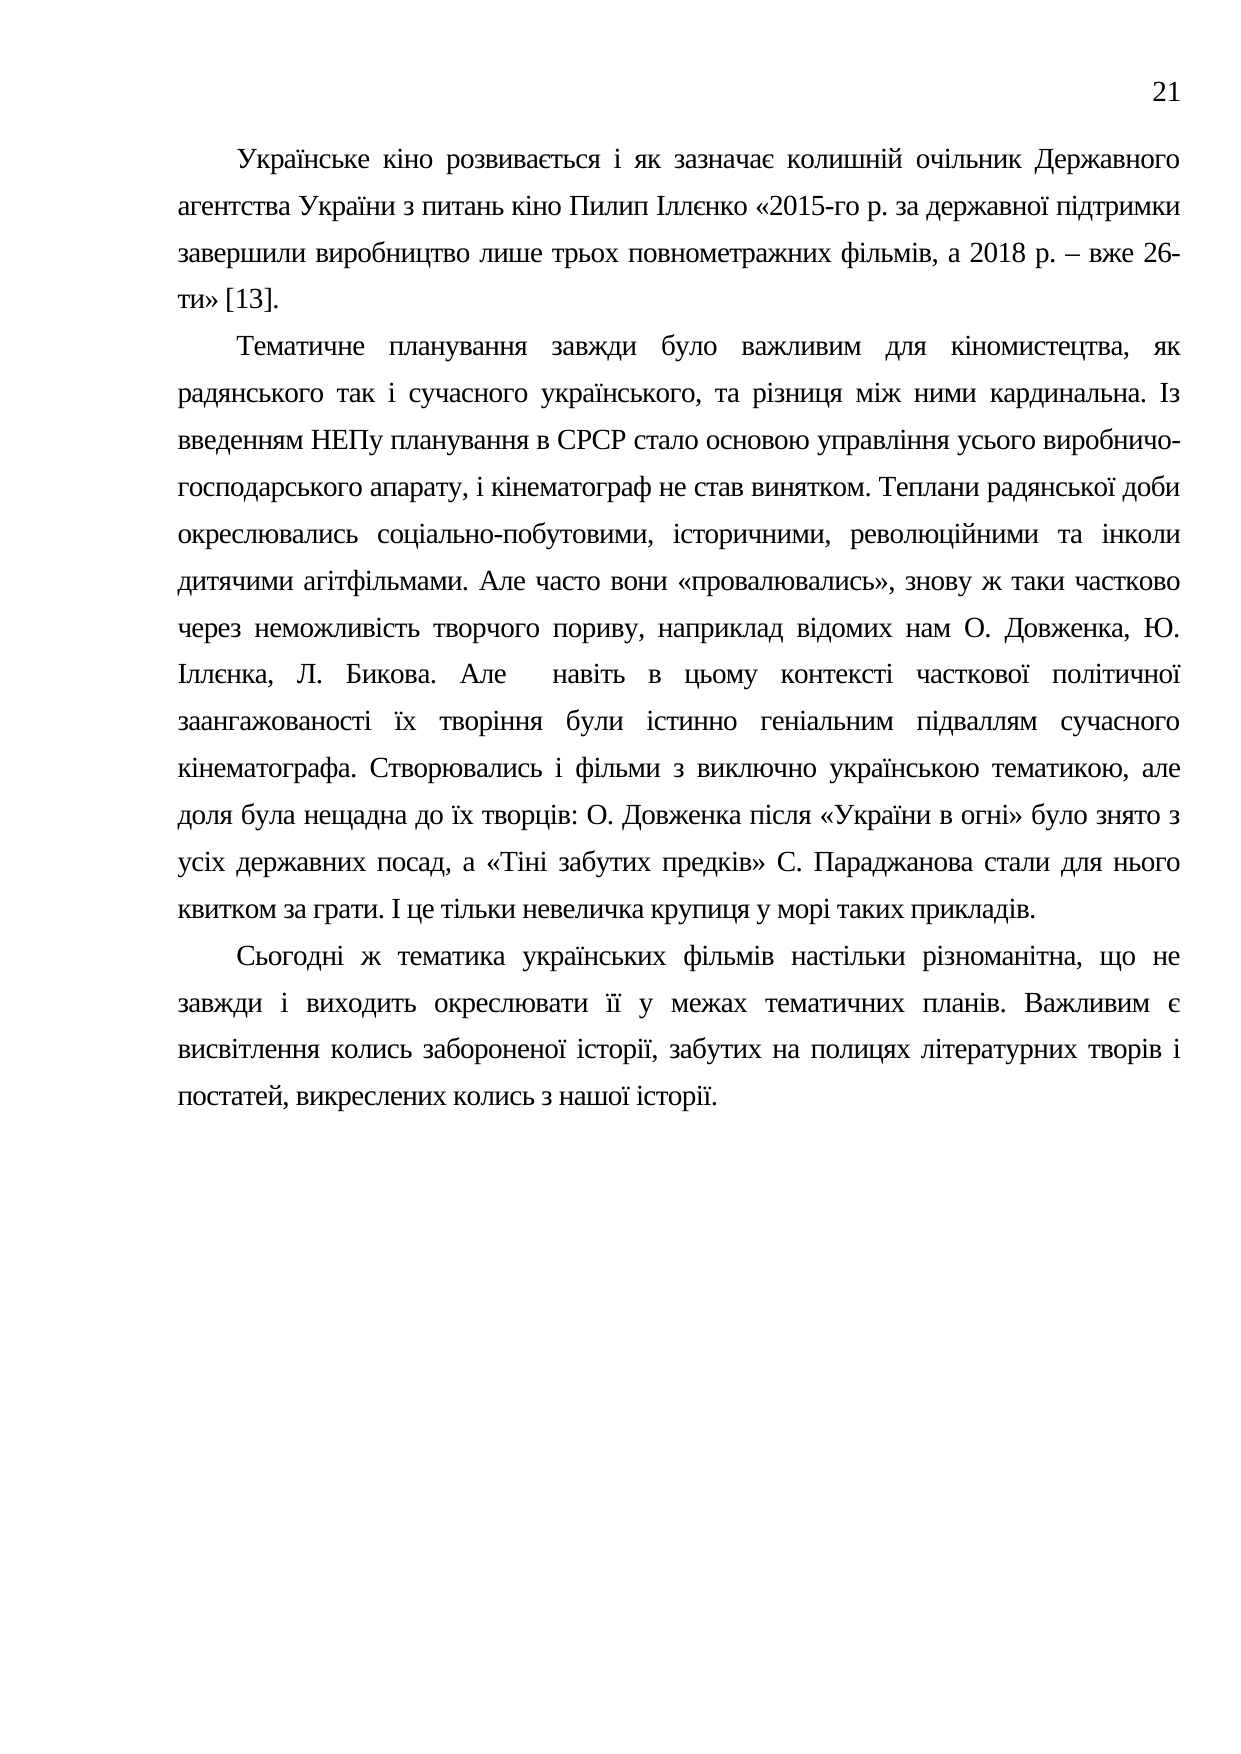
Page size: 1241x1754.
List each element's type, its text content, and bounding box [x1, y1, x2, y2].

text Тематичне планування завжди було важливим для кіномистецтва, як радянського так і сучасного українського, та різниця між ними кардинальна. Із введенням НЕПу планування в СРСР стало основою управління усього виробничо-господарського апарату, і кінематограф не став винятком. Теплани радянської доби окреслювались соціально-побутовими, історичними, революційними та інколи дитячими агітфільмами. Але часто вони «провалювались», знову ж таки частково через неможливість творчого пориву, наприклад відомих нам О. Довженка, Ю. Іллєнка, Л. Бикова. Але навіть в цьому контексті часткової політичної заангажованості їх творіння були істинно геніальним підваллям сучасного кінематографа. Створювались і фільми з виключно українською тематикою, але доля була нещадна до їх творців: О. Довженка після «України в огні» було знято з усіх державних посад, а «Тіні забутих предків» С. Параджанова стали для нього квитком за грати. І це тільки невеличка крупиця у морі таких прикладів. [177, 328, 1181, 924]
text Українське кіно розвивається і як зазначає колишній очільник Державного агентства України з питань кіно Пилип Іллєнко «2015-го р. за державної підтримки завершили виробництво лише трьох повнометражних фільмів, а 2018 р. – вже 26-ти» [13]. [177, 141, 1181, 315]
text Сьогодні ж тематика українських фільмів настільки різноманітна, що не завжди і виходить окреслювати її у межах тематичних планів. Важливим є висвітлення колись забороненої історії, забутих на полицях літературних творів і постатей, викреслених колись з нашої історії. [177, 938, 1181, 1112]
